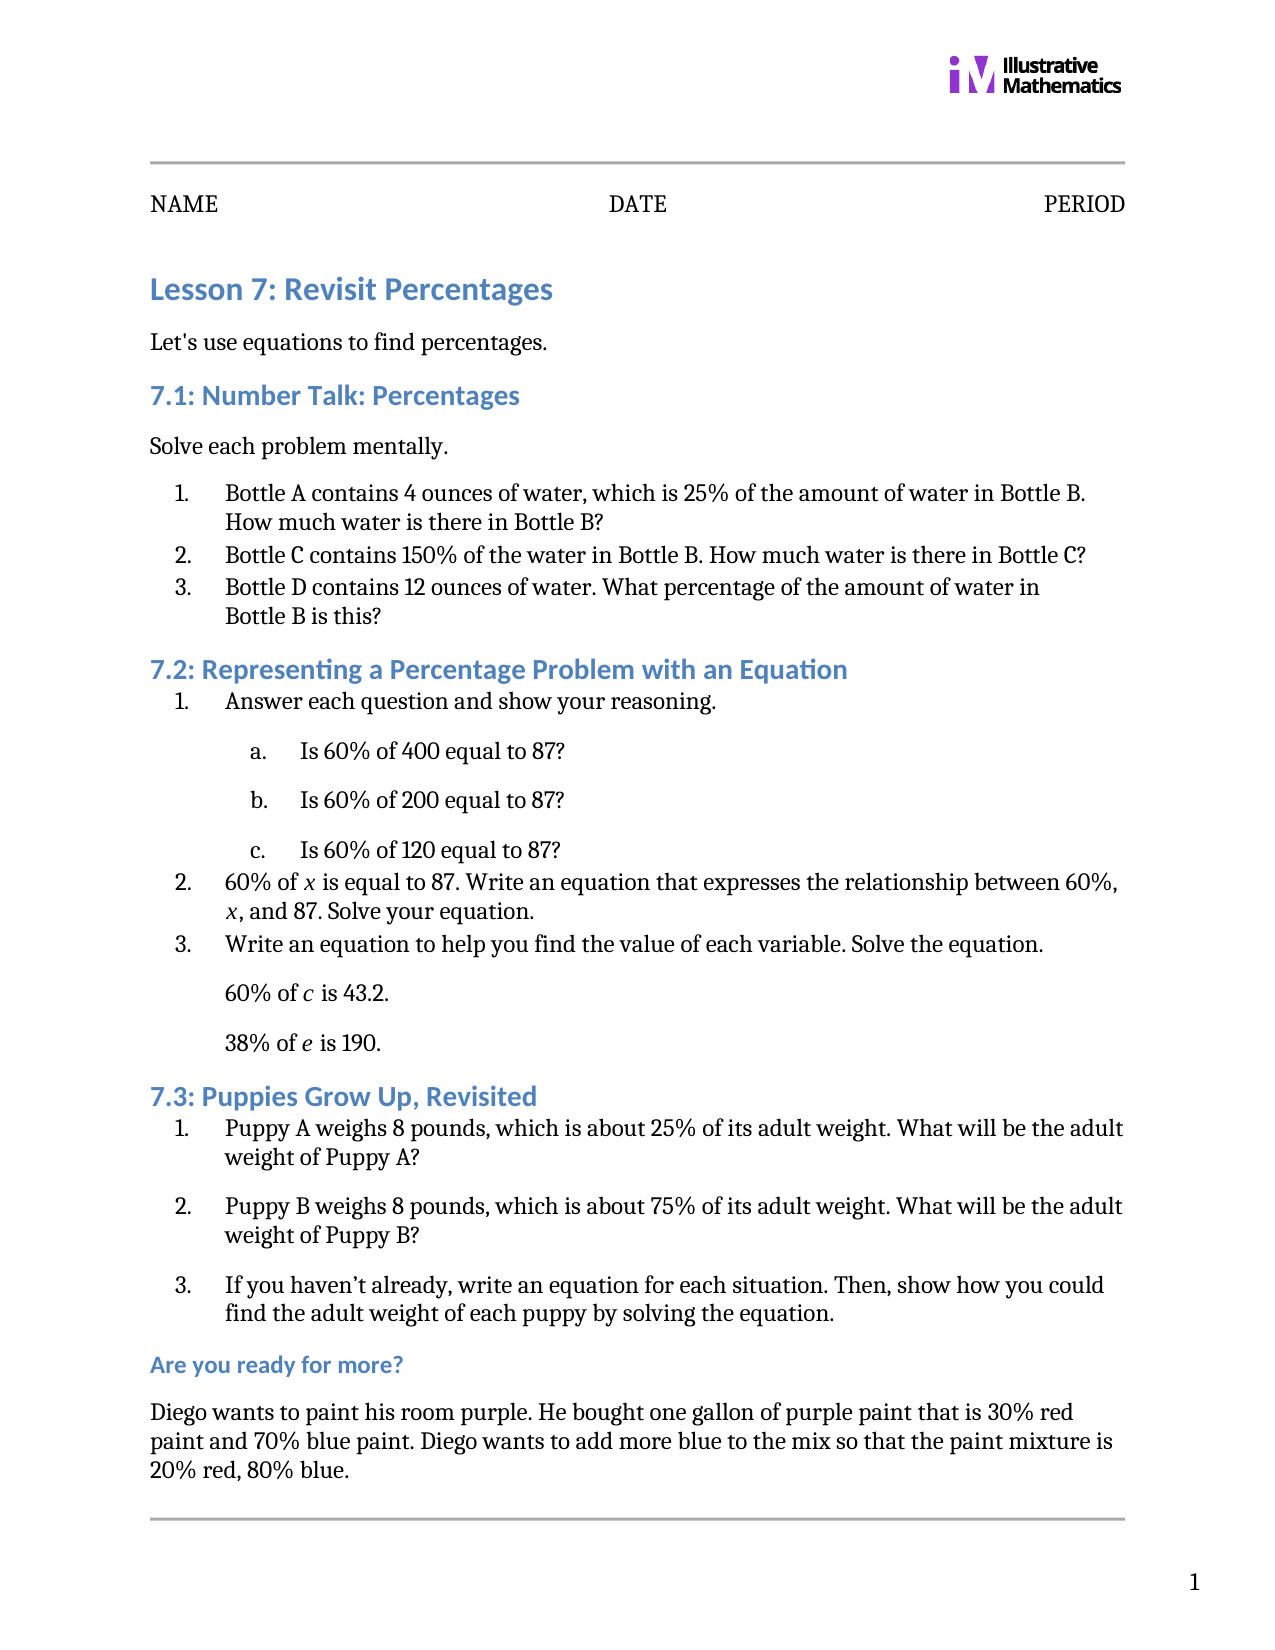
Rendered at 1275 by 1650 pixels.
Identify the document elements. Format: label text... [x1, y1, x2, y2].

text Solve each problem mentally. [150, 432, 1125, 461]
text Diego wants to paint his room purple. He bought one gallon of purple paint that is 30% red paint and 70% blue paint. Diego wants to add more blue to the mix so that the paint mixture is 20% red, 80% blue. [150, 1398, 1125, 1484]
list Puppy A weighs 8 pounds, which is about 25% of its adult weight. What will be the adult weight of Puppy A? [175, 1114, 1125, 1171]
list 60% of is equal to 87. Write an equation that expresses the relationship between 60%, , and 87. Solve your equation. [175, 868, 1125, 926]
subtitle Lesson 7: Revisit Percentages [150, 268, 1125, 309]
subtitle 7.3: Puppies Grow Up, Revisited [150, 1078, 1125, 1114]
list Is 60% of 120 equal to 87? [250, 836, 1125, 864]
list Bottle C contains 150% of the water in Bottle B. How much water is there in Bottle C? [175, 541, 1125, 569]
list Puppy B weighs 8 pounds, which is about 75% of its adult weight. What will be the adult weight of Puppy B? [175, 1192, 1125, 1250]
list 38% of is 190. [175, 1029, 1125, 1057]
list Write an equation to help you find the value of each variable. Solve the equation. [175, 929, 1125, 958]
subtitle 7.1: Number Talk: Percentages [150, 377, 1125, 413]
list Bottle D contains 12 ounces of water. What percentage of the amount of water in Bottle B is this? [175, 573, 1125, 631]
list Answer each question and show your reasoning. [175, 687, 1125, 716]
text Let's use equations to find percentages. [150, 328, 1125, 357]
list Is 60% of 200 equal to 87? [250, 786, 1125, 815]
picture [949, 55, 1121, 93]
list 60% of is 43.2. [175, 979, 1125, 1008]
list Bottle A contains 4 ounces of water, which is 25% of the amount of water in Bottle B. How much water is there in Bottle B? [175, 479, 1125, 537]
list Is 60% of 400 equal to 87? [250, 737, 1125, 765]
subtitle Are you ready for more? [150, 1349, 1125, 1379]
list If you haven’t already, write an equation for each situation. Then, show how you could find the adult weight of each puppy by solving the equation. [175, 1271, 1125, 1328]
subtitle 7.2: Representing a Percentage Problem with an Equation [150, 651, 1125, 687]
